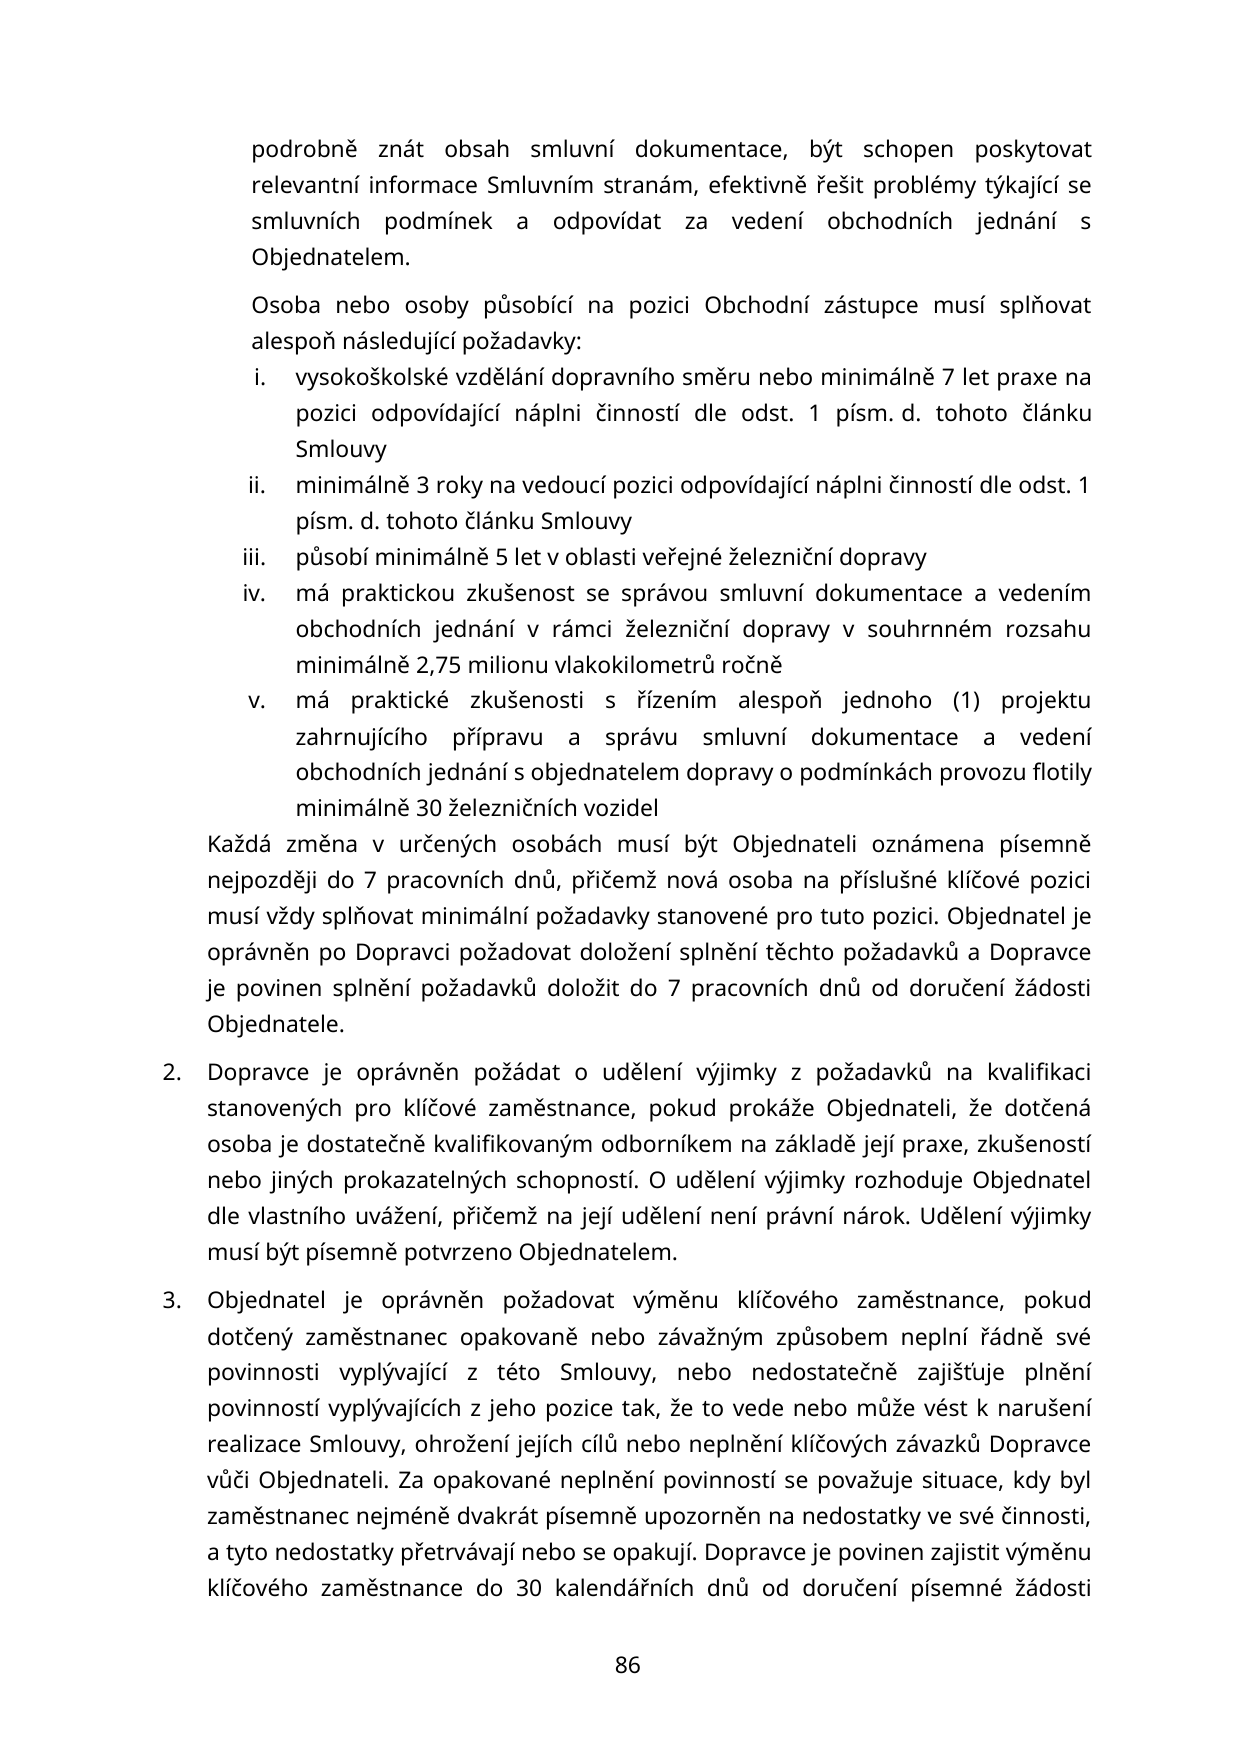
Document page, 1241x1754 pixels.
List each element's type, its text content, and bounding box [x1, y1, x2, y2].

list působí minimálně 5 let v oblasti veřejné železniční dopravy [266, 541, 1093, 572]
list má praktické zkušenosti s řízením alespoň jednoho (1) projektu zahrnujícího přípravu a správu smluvní dokumentace a vedení obchodních jednání s objednatelem dopravy o podmínkách provozu flotily minimálně 30 železničních vozidel [266, 684, 1093, 823]
list Osoba nebo osoby působící na pozici Obchodní zástupce musí splňovat alespoň následující požadavky: [251, 289, 1093, 356]
list Každá změna v určených osobách musí být Objednateli oznámena písemně nejpozději do 7 pracovních dnů, přičemž nová osoba na příslušné klíčové pozici musí vždy splňovat minimální požadavky stanovené pro tuto pozici. Objednatel je oprávněn po Dopravci požadovat doložení splnění těchto požadavků a Dopravce je povinen splnění požadavků doložit do 7 pracovních dnů od doručení žádosti Objednatele. [207, 828, 1093, 1039]
list Dopravce je oprávněn požádat o udělení výjimky z požadavků na kvalifikaci stanovených pro klíčové zaměstnance, pokud prokáže Objednateli, že dotčená osoba je dostatečně kvalifikovaným odborníkem na základě její praxe, zkušeností nebo jiných prokazatelných schopností. O udělení výjimky rozhoduje Objednatel dle vlastního uvážení, přičemž na její udělení není právní nárok. Udělení výjimky musí být písemně potvrzeno Objednatelem. [162, 1056, 1093, 1267]
list vysokoškolské vzdělání dopravního směru nebo minimálně 7 let praxe na pozici odpovídající náplni činností dle odst. 1 písm. d. tohoto článku Smlouvy [266, 361, 1093, 464]
list má praktickou zkušenost se správou smluvní dokumentace a vedením obchodních jednání v rámci železniční dopravy v souhrnném rozsahu minimálně 2,75 milionu vlakokilometrů ročně [266, 577, 1093, 680]
list minimálně 3 roky na vedoucí pozici odpovídající náplni činností dle odst. 1 písm. d. tohoto článku Smlouvy [266, 469, 1093, 536]
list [162, 1284, 1093, 1603]
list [207, 133, 1093, 272]
